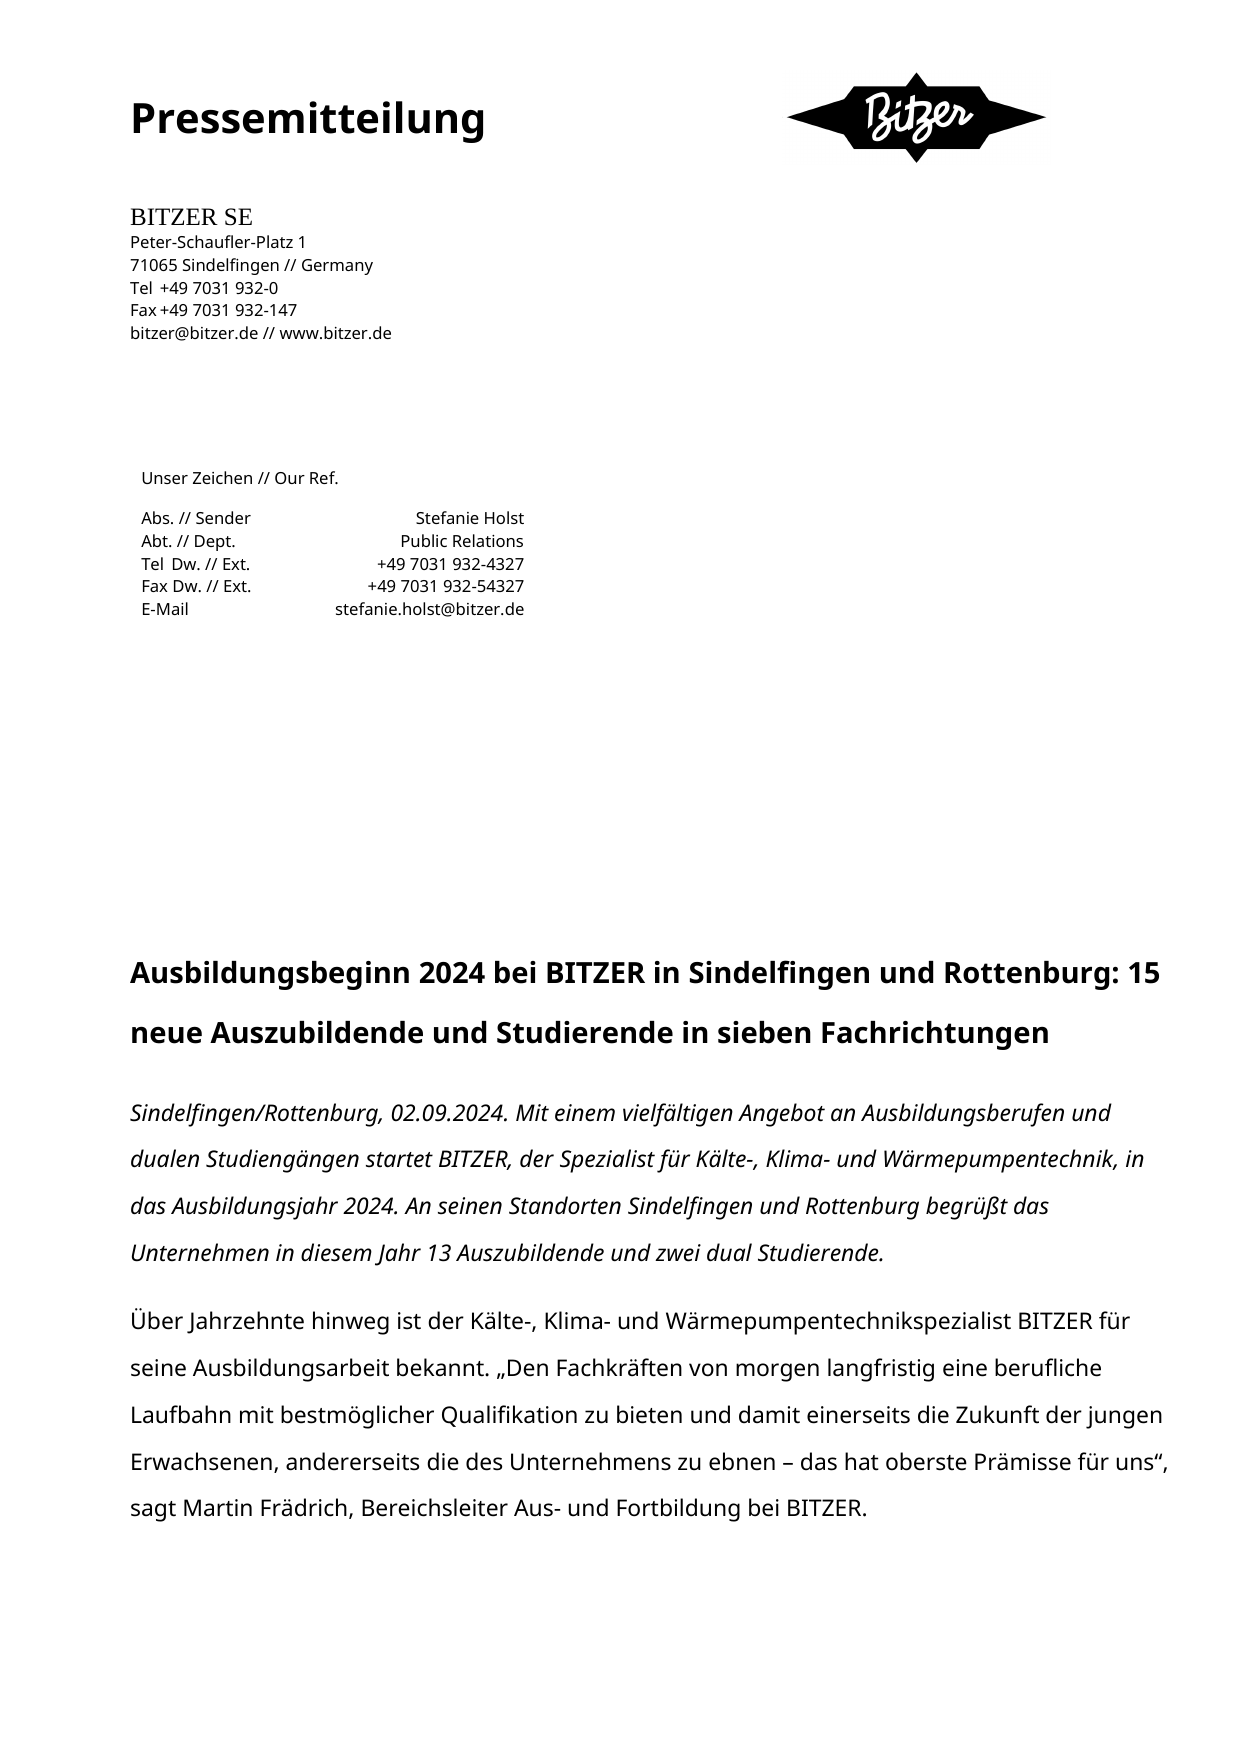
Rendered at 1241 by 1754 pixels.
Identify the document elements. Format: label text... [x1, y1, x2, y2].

text Ausbildungsbeginn 2024 bei BITZER in Sindelfingen und Rottenburg: 15 neue Auszubildende und Studierende in sieben Fachrichtungen [130, 953, 1169, 1052]
text Über Jahrzehnte hinweg ist der Kälte-, Klima- und Wärmepumpentechnikspezialist BITZER für seine Ausbildungsarbeit bekannt. „Den Fachkräften von morgen langfristig eine berufliche Laufbahn mit bestmöglicher Qualifikation zu bieten und damit einerseits die Zukunft der jungen Erwachsenen, andererseits die des Unternehmens zu ebnen – das hat oberste Prämisse für uns“, sagt Martin Frädrich, Bereichsleiter Aus- und Fortbildung bei BITZER. [130, 1305, 1169, 1524]
text Sindelfingen/Rottenburg, 02.09.2024. Mit einem vielfältigen Angebot an Ausbildungsberufen und dualen Studiengängen startet BITZER, der Spezialist für Kälte-, Klima- und Wärmepumpentechnik, in das Ausbildungsjahr 2024. An seinen Standorten Sindelfingen und Rottenburg begrüßt das Unternehmen in diesem Jahr 13 Auszubildende und zwei dual Studierende. [130, 1097, 1169, 1268]
